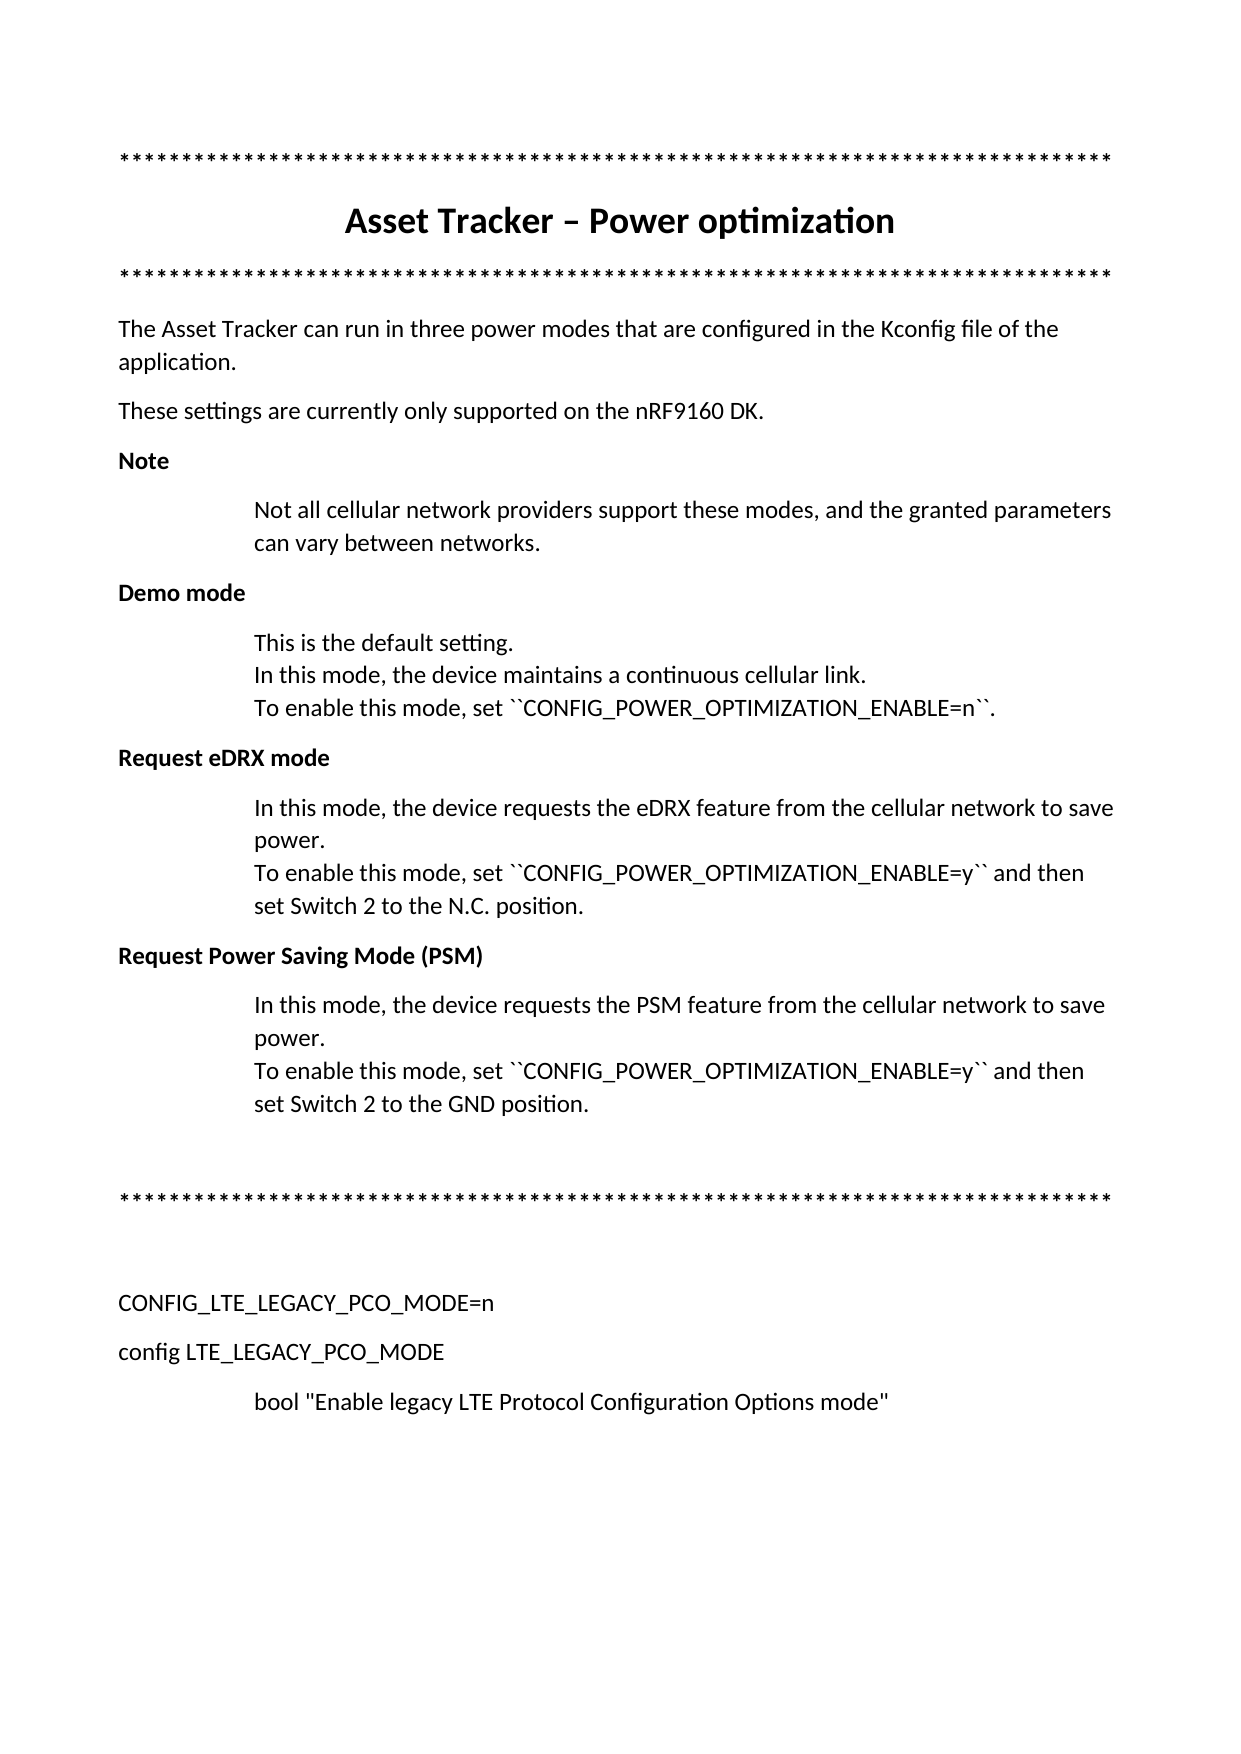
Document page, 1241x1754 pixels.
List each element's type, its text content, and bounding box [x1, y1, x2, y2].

text In this mode, the device requests the PSM feature from the cellular network to save power. To enable this mode, set ``CONFIG_POWER_OPTIMIZATION_ENABLE=y`` and then set Switch 2 to the GND position. [254, 989, 1122, 1119]
text Not all cellular network providers support these modes, and the granted parameters can vary between networks. [254, 494, 1122, 558]
text ******************************************************************************** [118, 263, 1122, 294]
text config LTE_LEGACY_PCO_MODE [118, 1336, 1122, 1367]
text Demo mode [118, 577, 1122, 608]
text Request eDRX mode [118, 742, 1122, 773]
text These settings are currently only supported on the nRF9160 DK. [118, 395, 1122, 426]
text Request Power Saving Mode (PSM) [118, 940, 1122, 971]
text ******************************************************************************** [118, 1187, 1122, 1218]
text In this mode, the device requests the eDRX feature from the cellular network to save power. To enable this mode, set ``CONFIG_POWER_OPTIMIZATION_ENABLE=y`` and then set Switch 2 to the N.C. position. [254, 792, 1122, 921]
text CONFIG_LTE_LEGACY_PCO_MODE=n [118, 1287, 1122, 1317]
text Asset Tracker – Power optimization [118, 197, 1122, 243]
text Note [118, 445, 1122, 476]
text This is the default setting. In this mode, the device maintains a continuous cellular link. To enable this mode, set ``CONFIG_POWER_OPTIMIZATION_ENABLE=n``. [254, 627, 1122, 723]
text bool "Enable legacy LTE Protocol Configuration Options mode" [118, 1386, 1122, 1416]
text The Asset Tracker can run in three power modes that are configured in the Kconfig file of the application. [118, 313, 1122, 376]
text ******************************************************************************** [118, 148, 1122, 178]
